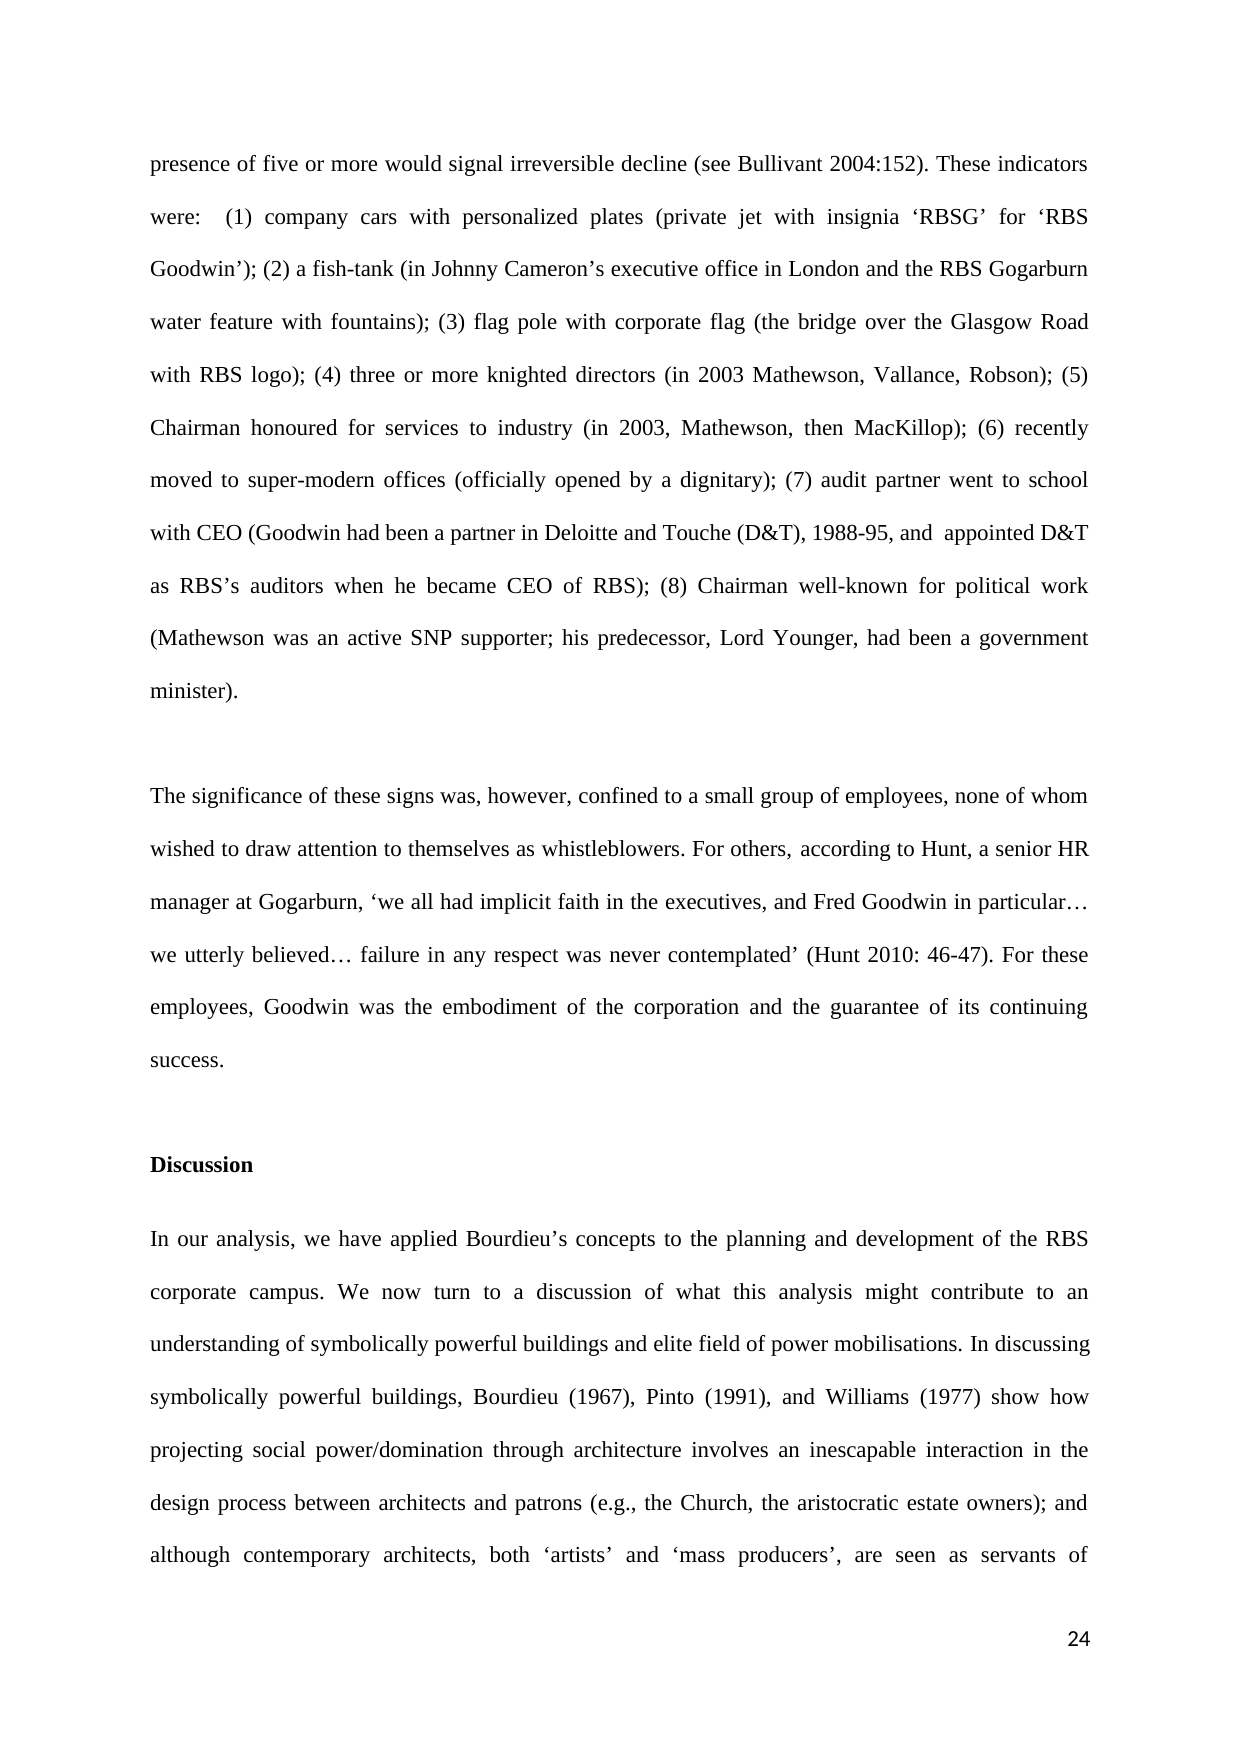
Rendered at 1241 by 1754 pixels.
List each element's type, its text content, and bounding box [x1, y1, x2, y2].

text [150, 150, 1090, 703]
text The significance of these signs was, however, confined to a small group of employees, none of whom wished to draw attention to themselves as whistleblowers. For others, according to Hunt, a senior HR manager at Gogarburn, ‘we all had implicit faith in the executives, and Fred Goodwin in particular… we utterly believed… failure in any respect was never contemplated’ (Hunt 2010: 46-47). For these employees, Goodwin was the embodiment of the corporation and the guarantee of its continuing success. [150, 782, 1090, 1072]
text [150, 1225, 1090, 1568]
text Discussion [150, 1151, 1090, 1178]
